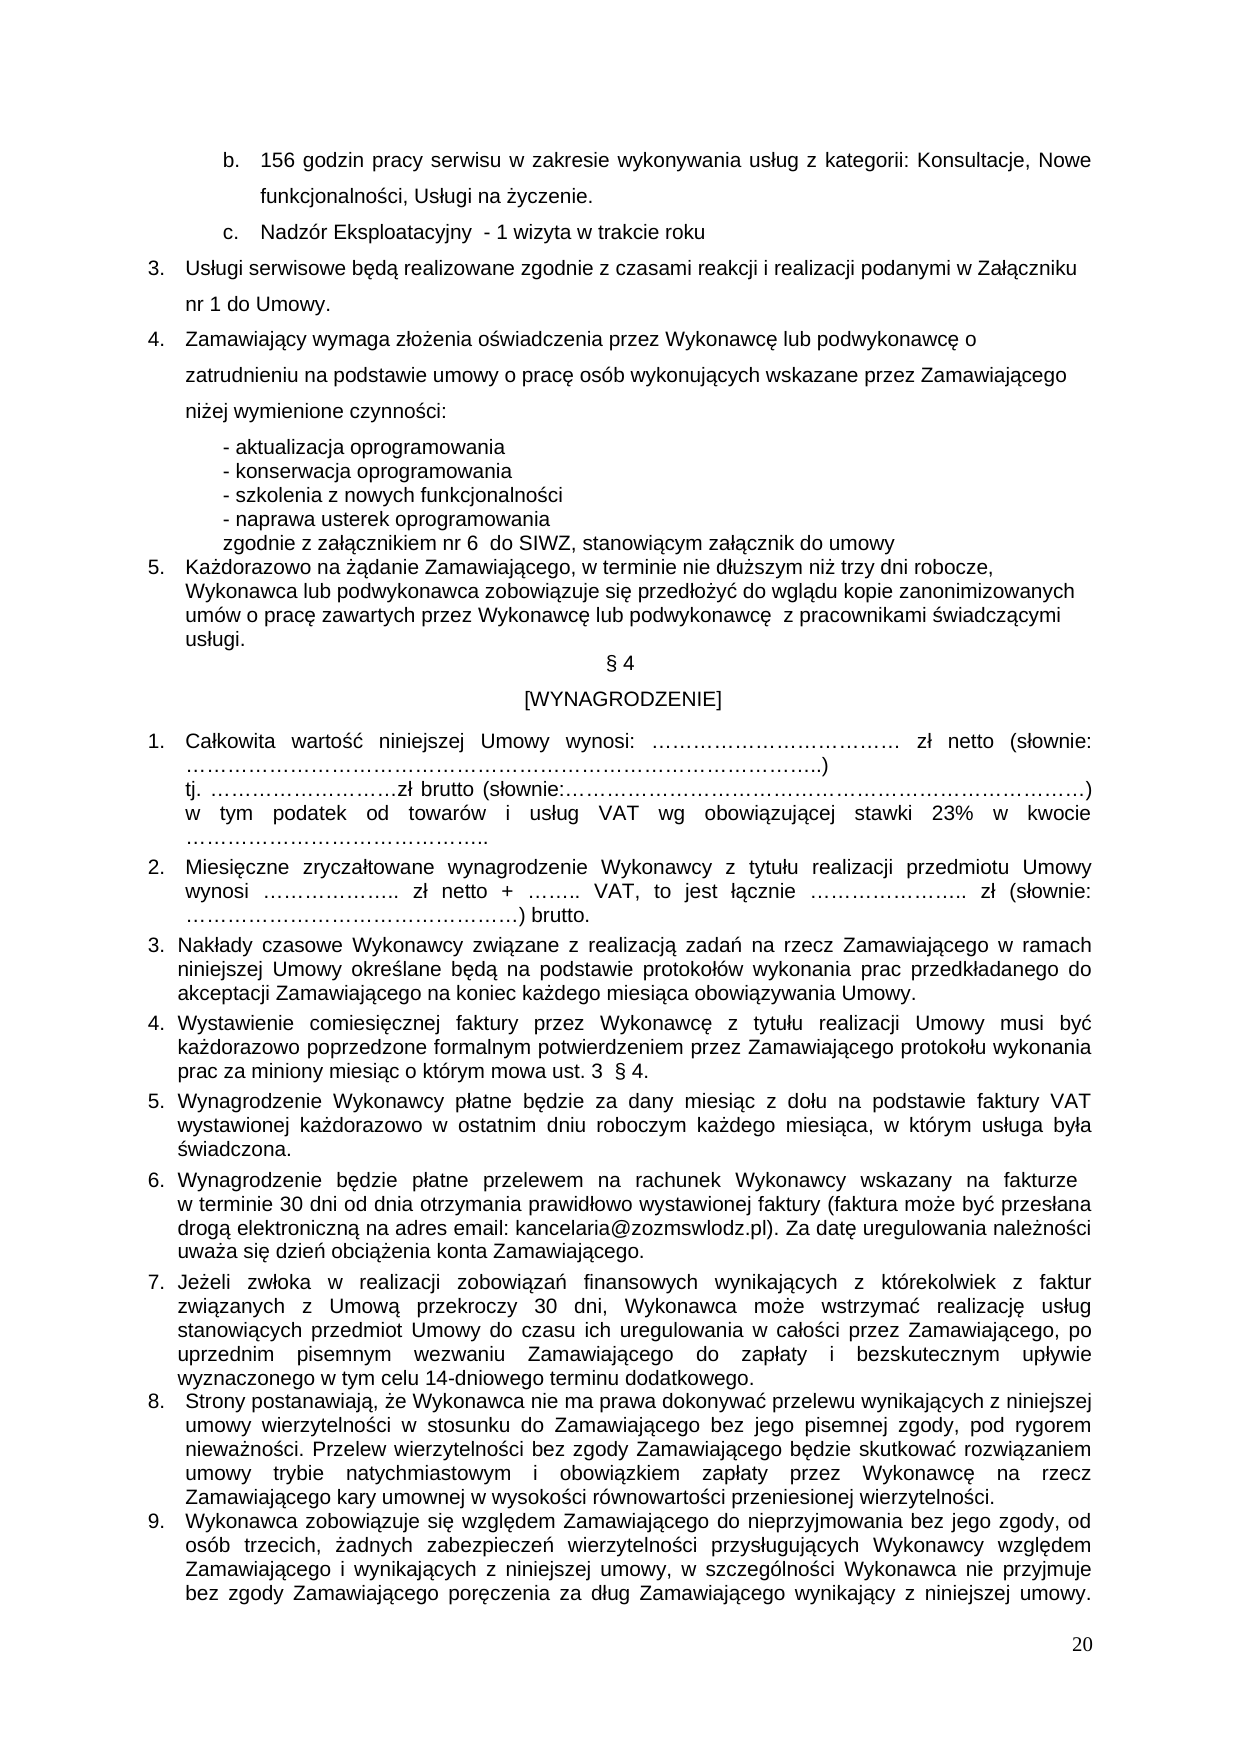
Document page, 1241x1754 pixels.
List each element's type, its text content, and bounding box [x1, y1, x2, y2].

list Nakłady czasowe Wykonawcy związane z realizacją zadań na rzecz Zamawiającego w ramach niniejszej Umowy określane będą na podstawie protokołów wykonania prac przedkładanego do akceptacji Zamawiającego na koniec każdego miesiąca obowiązywania Umowy. [148, 933, 1093, 1005]
list Strony postanawiają, że Wykonawca nie ma prawa dokonywać przelewu wynikających z niniejszej umowy wierzytelności w stosunku do Zamawiającego bez jego pisemnej zgody, pod rygorem nieważności. Przelew wierzytelności bez zgody Zamawiającego będzie skutkować rozwiązaniem umowy trybie natychmiastowym i obowiązkiem zapłaty przez Wykonawcę na rzecz Zamawiającego kary umownej w wysokości równowartości przeniesionej wierzytelności. [148, 1389, 1093, 1509]
list Wynagrodzenie Wykonawcy płatne będzie za dany miesiąc z dołu na podstawie faktury VAT wystawionej każdorazowo w ostatnim dniu roboczym każdego miesiąca, w którym usługa była świadczona. [148, 1089, 1093, 1161]
text zgodnie z załącznikiem nr 6 do SIWZ, stanowiącym załącznik do umowy [223, 531, 1093, 555]
list Całkowita wartość niniejszej Umowy wynosi: ……………………………… zł netto (słownie: ………………………………………………………………………………..) tj. ………………………zł brutto (słownie:…………………………………………………………………) w tym podatek od towarów i usług VAT wg obowiązującej stawki 23% w kwocie …………………………………….. [148, 729, 1093, 849]
text - naprawa usterek oprogramowania [223, 507, 1093, 531]
list Każdorazowo na żądanie Zamawiającego, w terminie nie dłuższym niż trzy dni robocze, Wykonawca lub podwykonawca zobowiązuje się przedłożyć do wglądu kopie zanonimizowanych umów o pracę zawartych przez Wykonawcę lub podwykonawcę z pracownikami świadczącymi usługi. [148, 555, 1093, 651]
text - aktualizacja oprogramowania [223, 435, 1093, 459]
list Miesięczne zryczałtowane wynagrodzenie Wykonawcy z tytułu realizacji przedmiotu Umowy wynosi ……………….. zł netto + …….. VAT, to jest łącznie ………………….. zł (słownie: …………………………………………) brutto. [148, 855, 1093, 927]
list 156 godzin pracy serwisu w zakresie wykonywania usług z kategorii: Konsultacje, Nowe funkcjonalności, Usługi na życzenie. [223, 148, 1093, 207]
text § 4 [148, 651, 1093, 675]
list Jeżeli zwłoka w realizacji zobowiązań finansowych wynikających z którekolwiek z faktur związanych z Umową przekroczy 30 dni, Wykonawca może wstrzymać realizację usług stanowiących przedmiot Umowy do czasu ich uregulowania w całości przez Zamawiającego, po uprzednim pisemnym wezwaniu Zamawiającego do zapłaty i bezskutecznym upływie wyznaczonego w tym celu 14-dniowego terminu dodatkowego. [148, 1269, 1093, 1389]
list Zamawiający wymaga złożenia oświadczenia przez Wykonawcę lub podwykonawcę o zatrudnieniu na podstawie umowy o pracę osób wykonujących wskazane przez Zamawiającego niżej wymienione czynności: [148, 327, 1093, 423]
text [WYNAGRODZENIE] [148, 687, 1093, 711]
list Wystawienie comiesięcznej faktury przez Wykonawcę z tytułu realizacji Umowy musi być każdorazowo poprzedzone formalnym potwierdzeniem przez Zamawiającego protokołu wykonania prac za miniony miesiąc o którym mowa ust. 3 § 4. [148, 1011, 1093, 1083]
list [148, 1509, 1093, 1605]
text - konserwacja oprogramowania [223, 459, 1093, 483]
list Wynagrodzenie będzie płatne przelewem na rachunek Wykonawcy wskazany na fakturze w terminie 30 dni od dnia otrzymania prawidłowo wystawionej faktury (faktura może być przesłana drogą elektroniczną na adres email: kancelaria@zozmswlodz.pl). Za datę uregulowania należności uważa się dzień obciążenia konta Zamawiającego. [148, 1167, 1093, 1263]
text - szkolenia z nowych funkcjonalności [223, 483, 1093, 507]
list Usługi serwisowe będą realizowane zgodnie z czasami reakcji i realizacji podanymi w Załączniku nr 1 do Umowy. [148, 255, 1093, 315]
list Nadzór Eksploatacyjny - 1 wizyta w trakcie roku [223, 219, 1093, 243]
